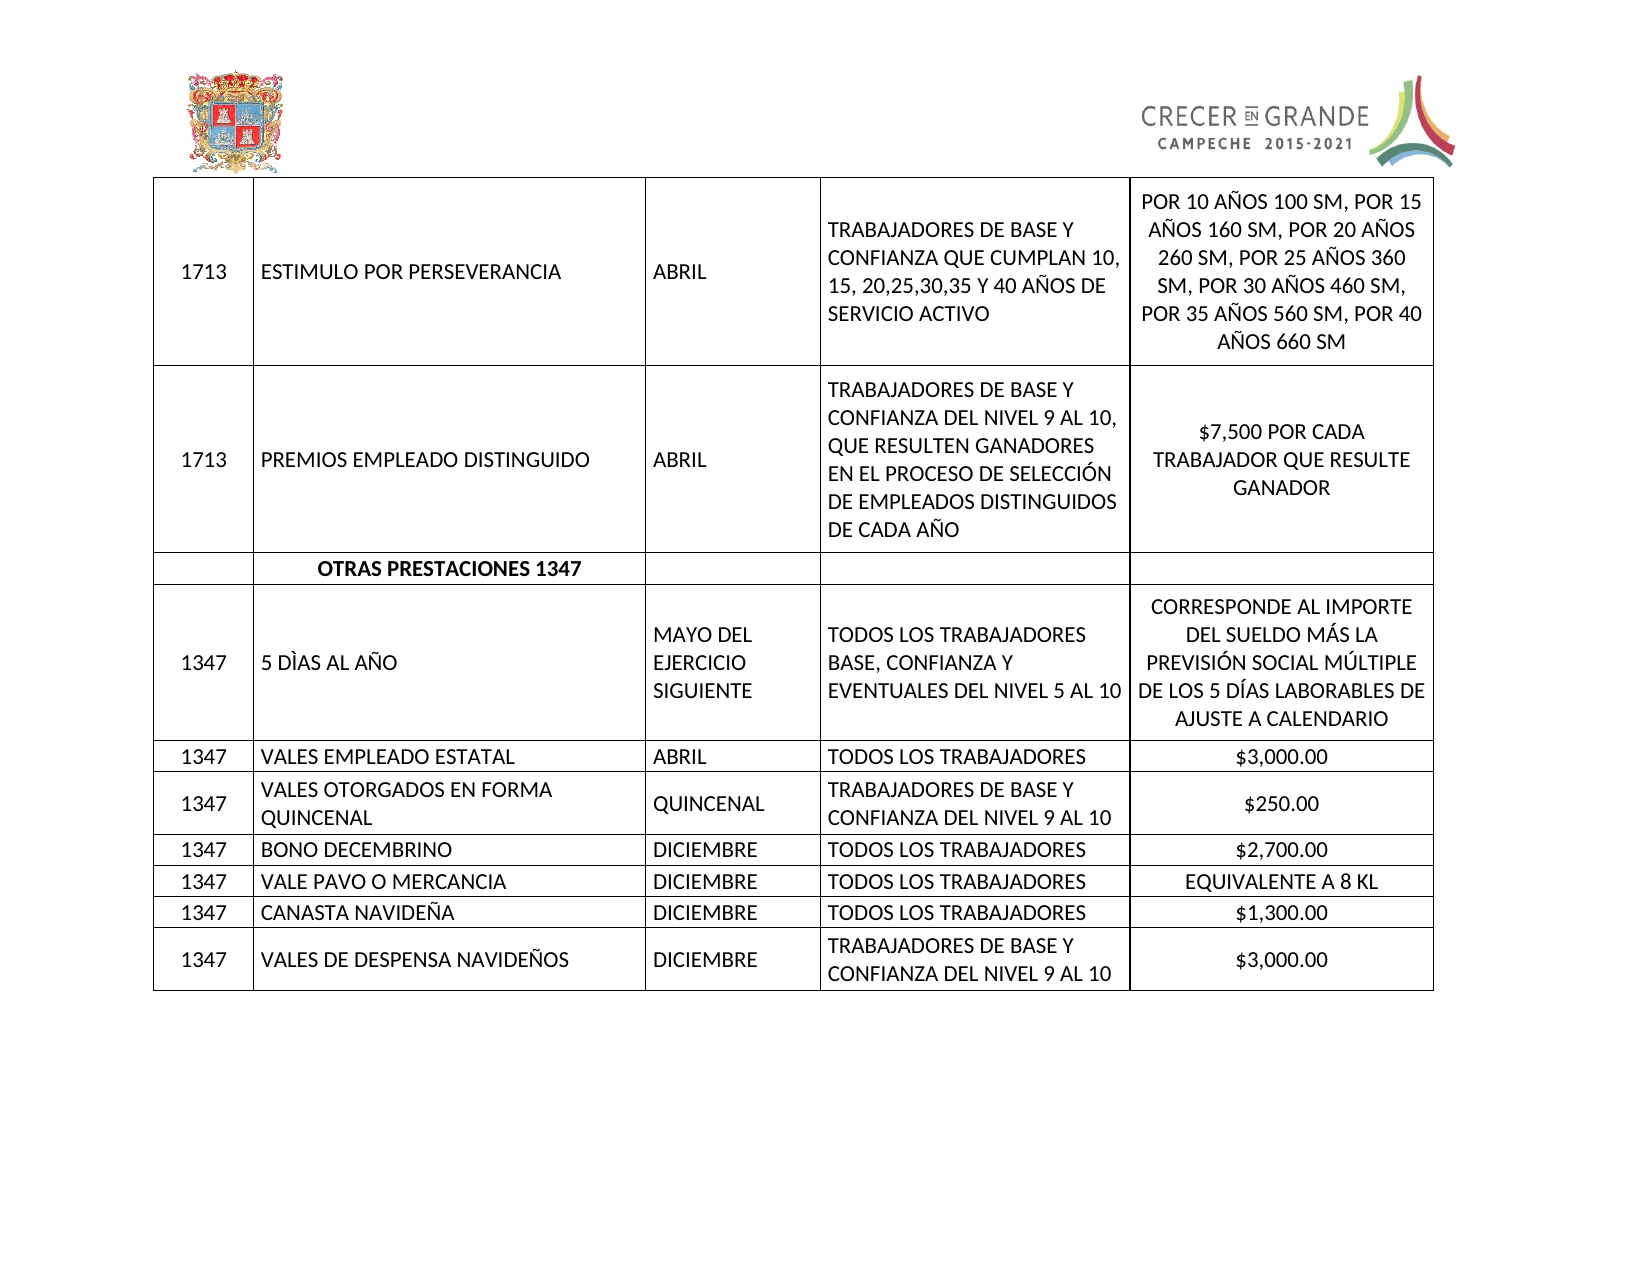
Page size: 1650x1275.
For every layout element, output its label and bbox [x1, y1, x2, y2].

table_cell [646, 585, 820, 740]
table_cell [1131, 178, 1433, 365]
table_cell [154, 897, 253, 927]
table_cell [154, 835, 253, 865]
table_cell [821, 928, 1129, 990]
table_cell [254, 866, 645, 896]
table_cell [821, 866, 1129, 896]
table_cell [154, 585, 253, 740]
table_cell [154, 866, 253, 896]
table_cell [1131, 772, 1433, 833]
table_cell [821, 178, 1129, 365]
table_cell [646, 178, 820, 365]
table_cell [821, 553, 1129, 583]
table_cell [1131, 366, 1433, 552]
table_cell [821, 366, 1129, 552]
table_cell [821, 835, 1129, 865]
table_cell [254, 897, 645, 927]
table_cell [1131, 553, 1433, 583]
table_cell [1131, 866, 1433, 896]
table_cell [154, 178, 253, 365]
picture [1136, 69, 1460, 171]
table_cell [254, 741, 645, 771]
picture [186, 70, 284, 174]
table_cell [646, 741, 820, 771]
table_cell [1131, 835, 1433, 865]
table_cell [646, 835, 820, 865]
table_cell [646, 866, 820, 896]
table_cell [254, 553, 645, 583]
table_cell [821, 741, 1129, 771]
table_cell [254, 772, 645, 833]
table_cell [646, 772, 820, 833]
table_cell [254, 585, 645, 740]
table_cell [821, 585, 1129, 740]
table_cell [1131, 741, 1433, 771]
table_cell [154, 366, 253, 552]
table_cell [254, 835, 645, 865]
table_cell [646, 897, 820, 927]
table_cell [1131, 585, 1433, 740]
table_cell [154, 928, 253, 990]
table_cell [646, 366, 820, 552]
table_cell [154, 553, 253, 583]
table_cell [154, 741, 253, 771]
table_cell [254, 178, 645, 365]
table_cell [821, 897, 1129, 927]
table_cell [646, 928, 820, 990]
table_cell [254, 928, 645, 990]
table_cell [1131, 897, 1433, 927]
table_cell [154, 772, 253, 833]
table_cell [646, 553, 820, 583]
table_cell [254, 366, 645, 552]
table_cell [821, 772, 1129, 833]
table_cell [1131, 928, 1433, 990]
